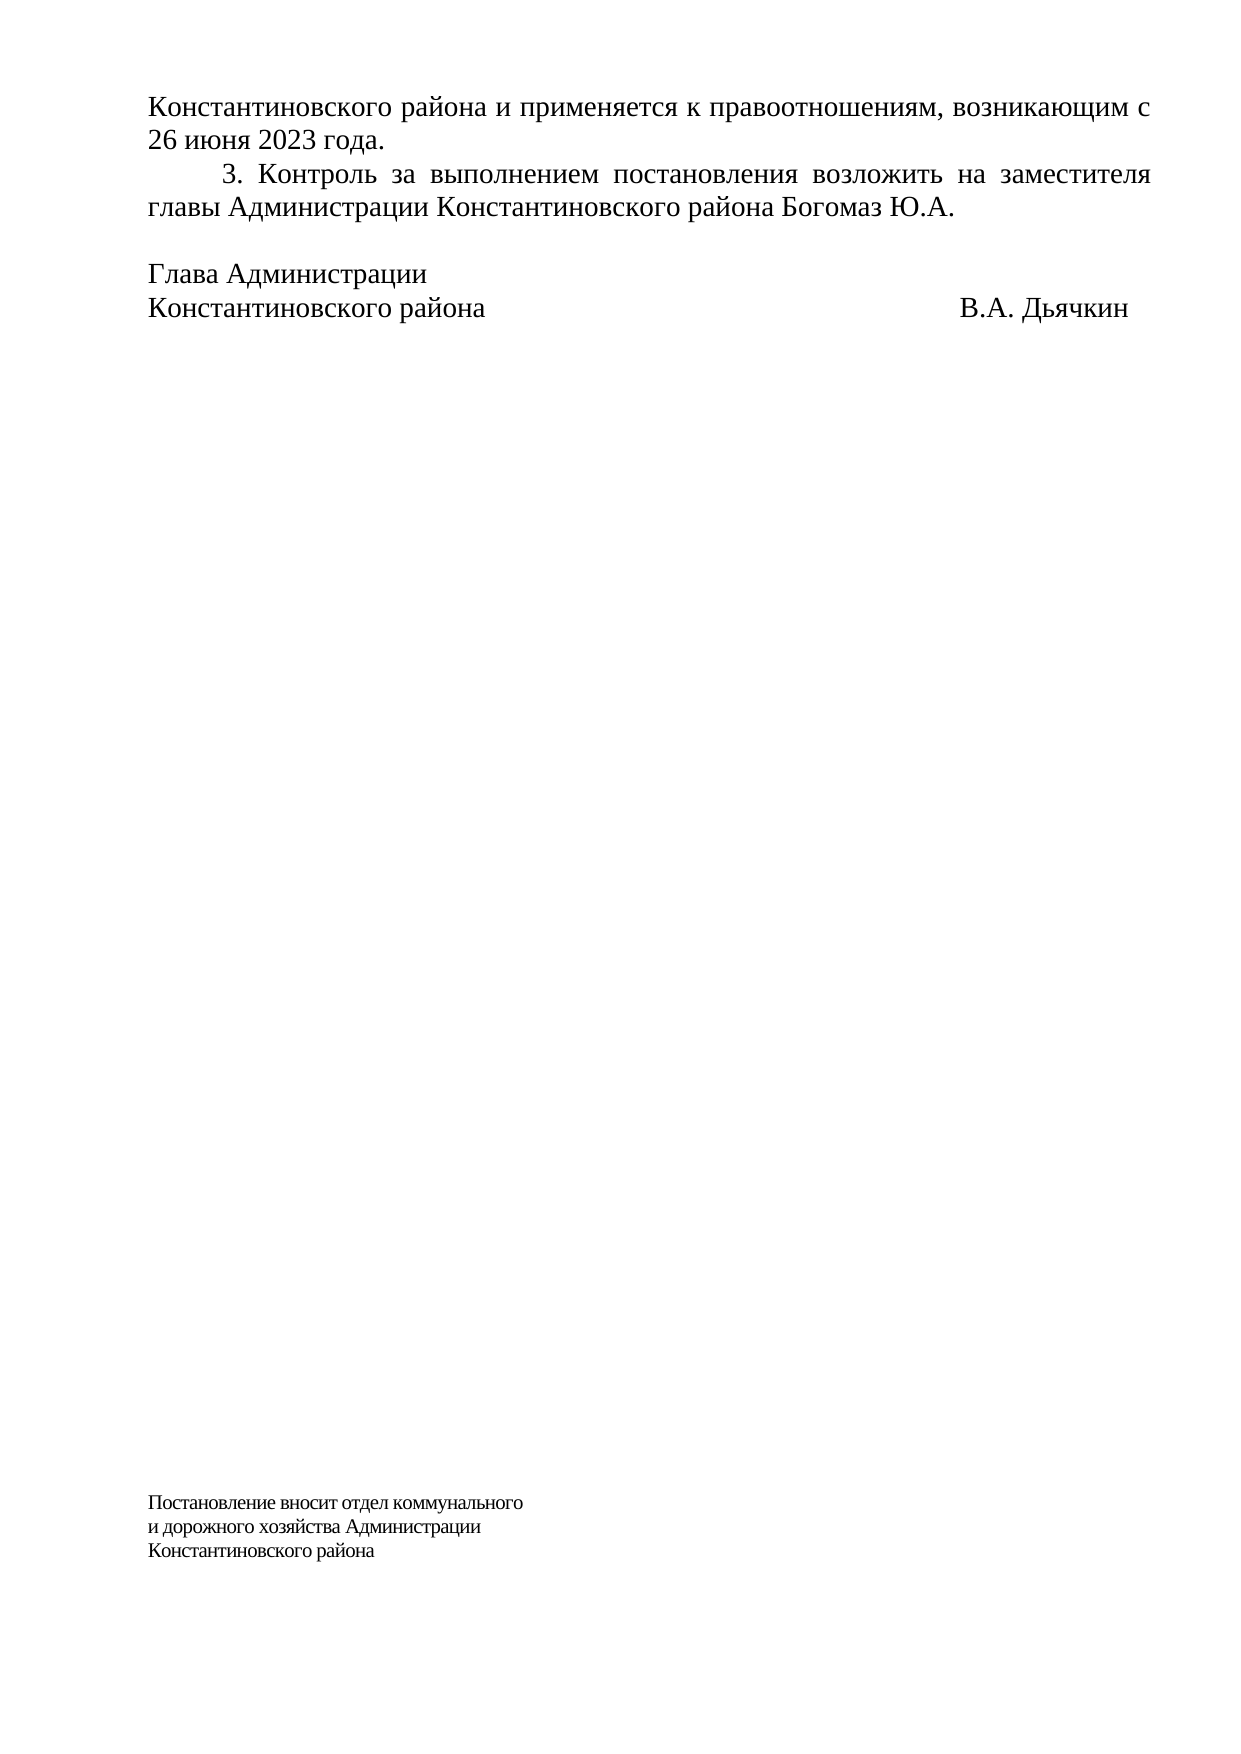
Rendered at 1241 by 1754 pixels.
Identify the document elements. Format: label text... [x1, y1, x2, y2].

text и дорожного хозяйства Администрации [148, 1514, 1152, 1538]
text Константиновского района В.А. Дьячкин [148, 290, 1152, 323]
text Глава Администрации [148, 256, 1152, 290]
text 3. Контроль за выполнением постановления возложить на заместителя главы Администрации Константиновского района Богомаз Ю.А. [148, 156, 1152, 223]
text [148, 89, 1152, 156]
text Постановление вносит отдел коммунального [148, 1490, 1152, 1514]
text Константиновского района [148, 1538, 1152, 1562]
